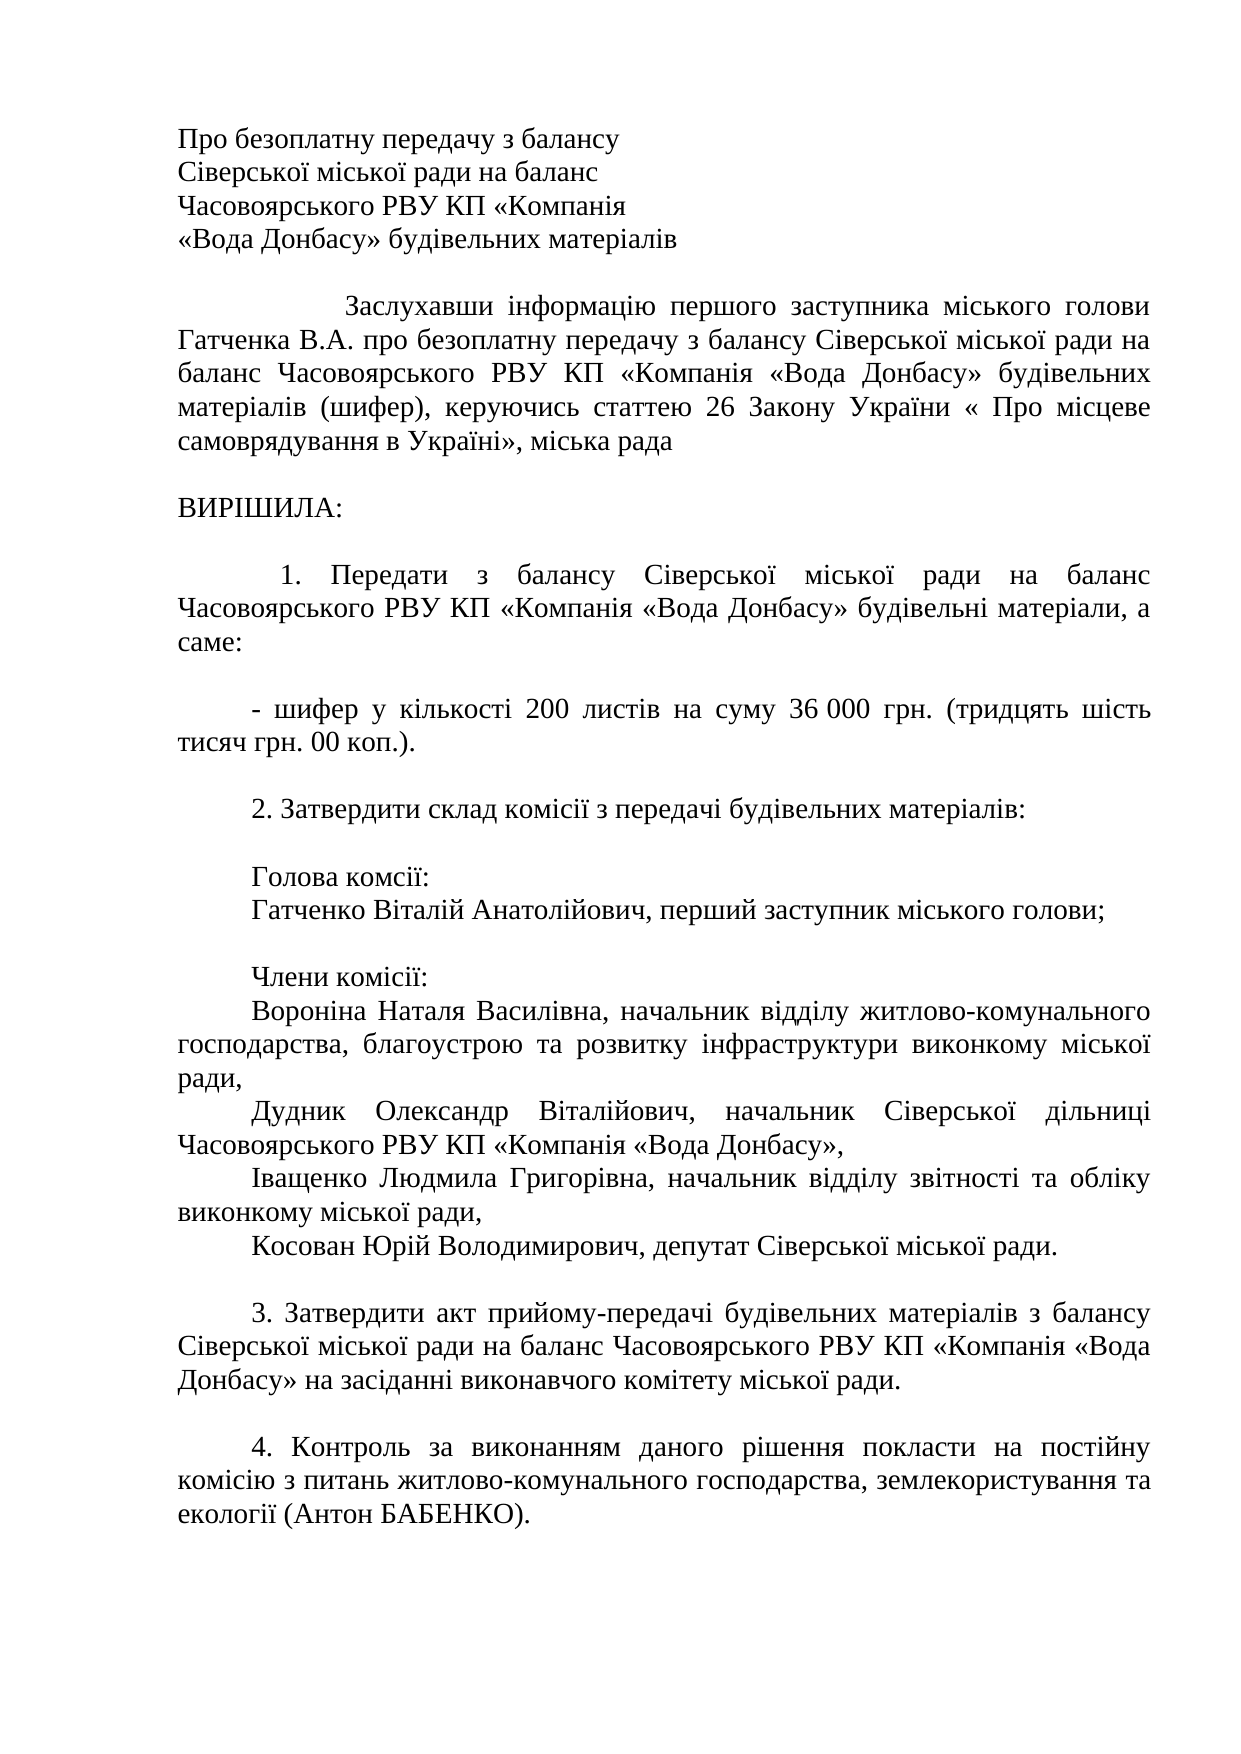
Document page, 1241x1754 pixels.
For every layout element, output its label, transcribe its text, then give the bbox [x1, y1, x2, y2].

text Часовоярського РВУ КП «Компанія [177, 188, 1152, 221]
text 2. Затвердити склад комісії з передачі будівельних матеріалів: [177, 792, 1152, 825]
text - шифер у кількості 200 листів на суму 36 000 грн. (тридцять шість тисяч грн. 00 коп.). [177, 691, 1152, 758]
text ВИРІШИЛА: [177, 490, 1152, 523]
text Дудник Олександр Віталійович, начальник Сіверської дільниці Часовоярського РВУ КП «Компанія «Вода Донбасу», [177, 1093, 1152, 1161]
text Вороніна Наталя Василівна, начальник відділу житлово-комунального господарства, благоустрою та розвитку інфраструктури виконкому міської ради, [177, 993, 1152, 1093]
text 3. Затвердити акт прийому-передачі будівельних матеріалів з балансу Сіверської міської ради на баланс Часовоярського РВУ КП «Компанія «Вода Донбасу» на засіданні виконавчого комітету міської ради. [177, 1295, 1152, 1395]
text Косован Юрій Володимирович, депутат Сіверської міської ради. [177, 1228, 1152, 1261]
text 1. Передати з балансу Сіверської міської ради на баланс Часовоярського РВУ КП «Компанія «Вода Донбасу» будівельні матеріали, а саме: [177, 557, 1152, 657]
text Заслухавши інформацію першого заступника міського голови Гатченка В.А. про безоплатну передачу з балансу Сіверської міської ради на баланс Часовоярського РВУ КП «Компанія «Вода Донбасу» будівельних матеріалів (шифер), керуючись статтею 26 Закону України « Про місцеве самоврядування в Україні», міська рада [177, 288, 1152, 456]
text Голова комсії: [177, 859, 1152, 892]
text 4. Контроль за виконанням даного рішення покласти на постійну комісію з питань житлово-комунального господарства, землекористування та екології (Антон БАБЕНКО). [177, 1429, 1152, 1529]
text Сіверської міської ради на баланс [177, 154, 1152, 188]
text Члени комісії: [177, 959, 1152, 993]
text Іващенко Людмила Григорівна, начальник відділу звітності та обліку виконкому міської ради, [177, 1161, 1152, 1228]
text «Вода Донбасу» будівельних матеріалів [177, 221, 1152, 255]
text Про безоплатну передачу з балансу [177, 121, 1152, 154]
text Гатченко Віталій Анатолійович, перший заступник міського голови; [177, 892, 1152, 926]
